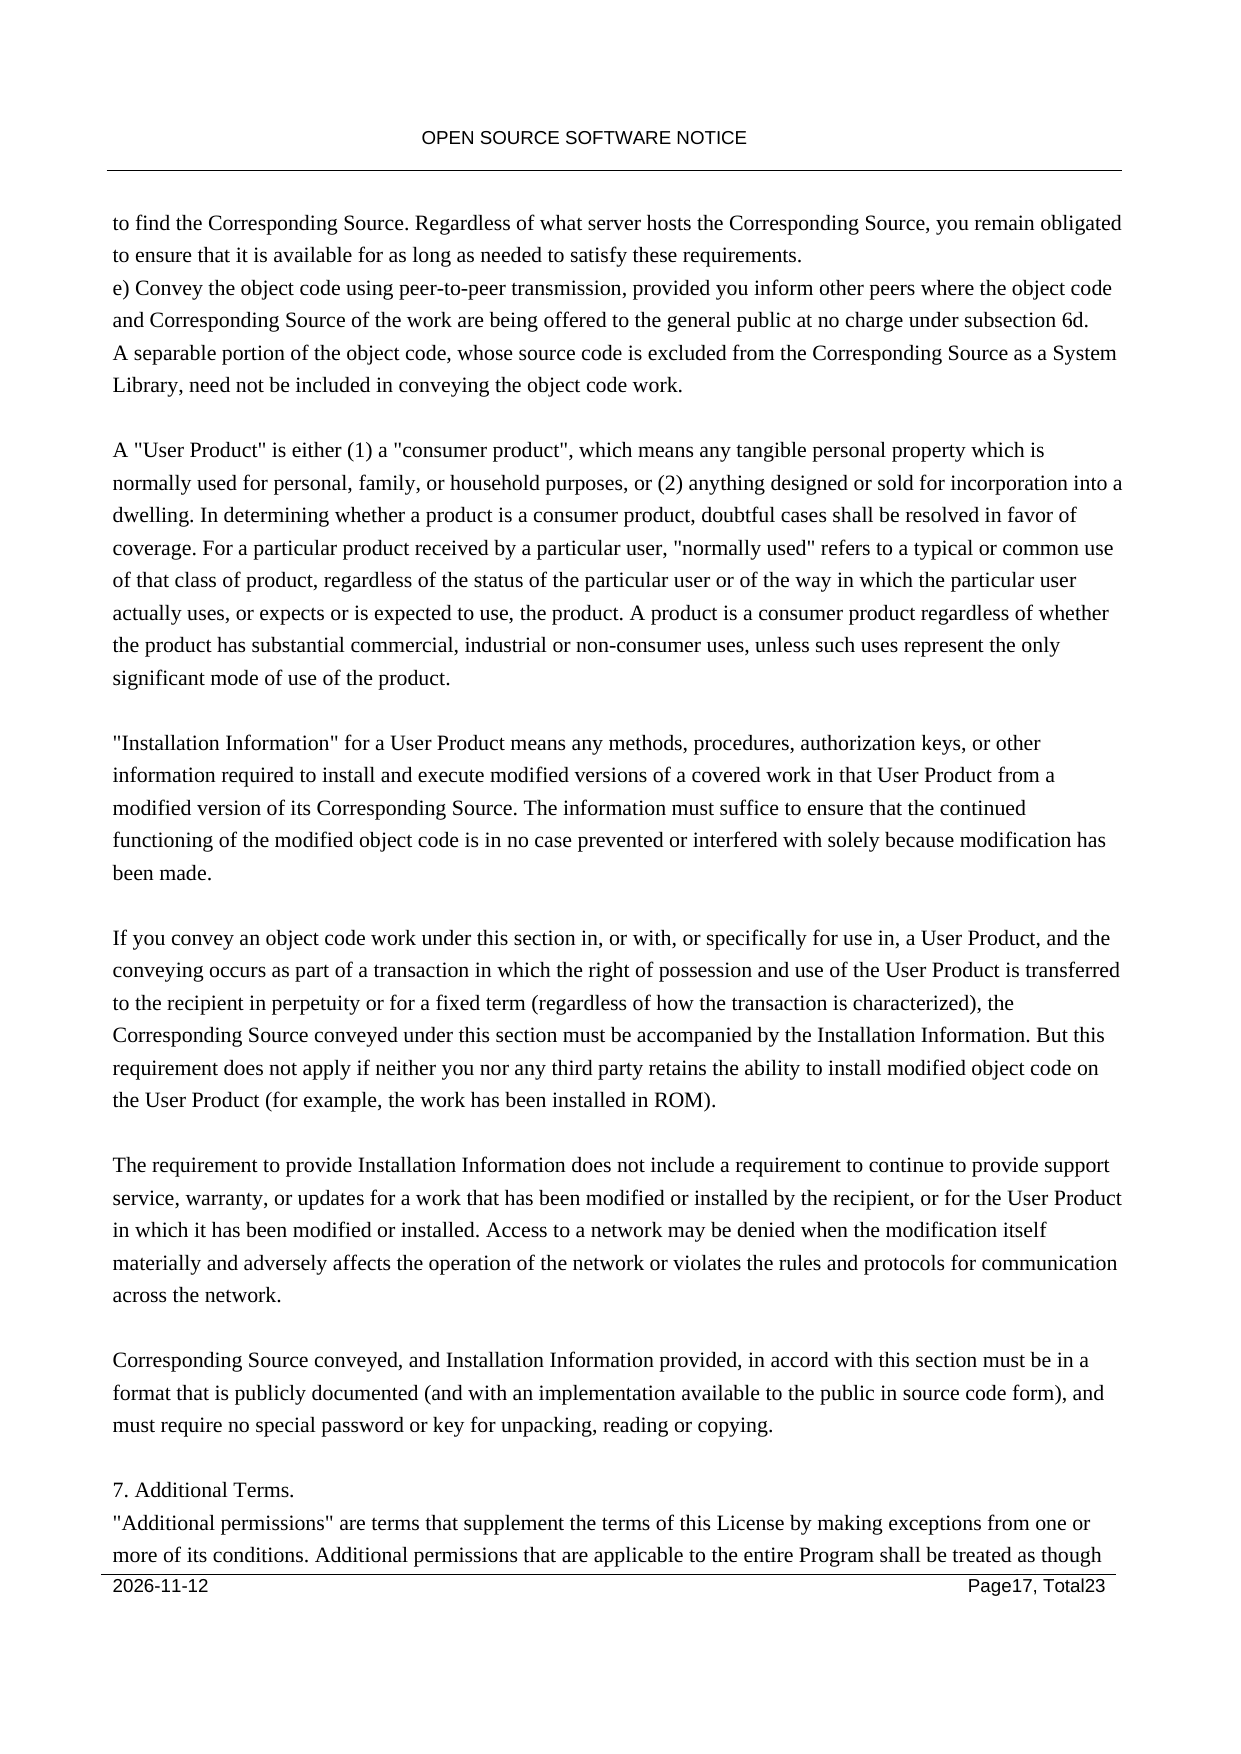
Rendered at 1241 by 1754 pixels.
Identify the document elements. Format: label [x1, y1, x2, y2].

text [112, 206, 1128, 1571]
